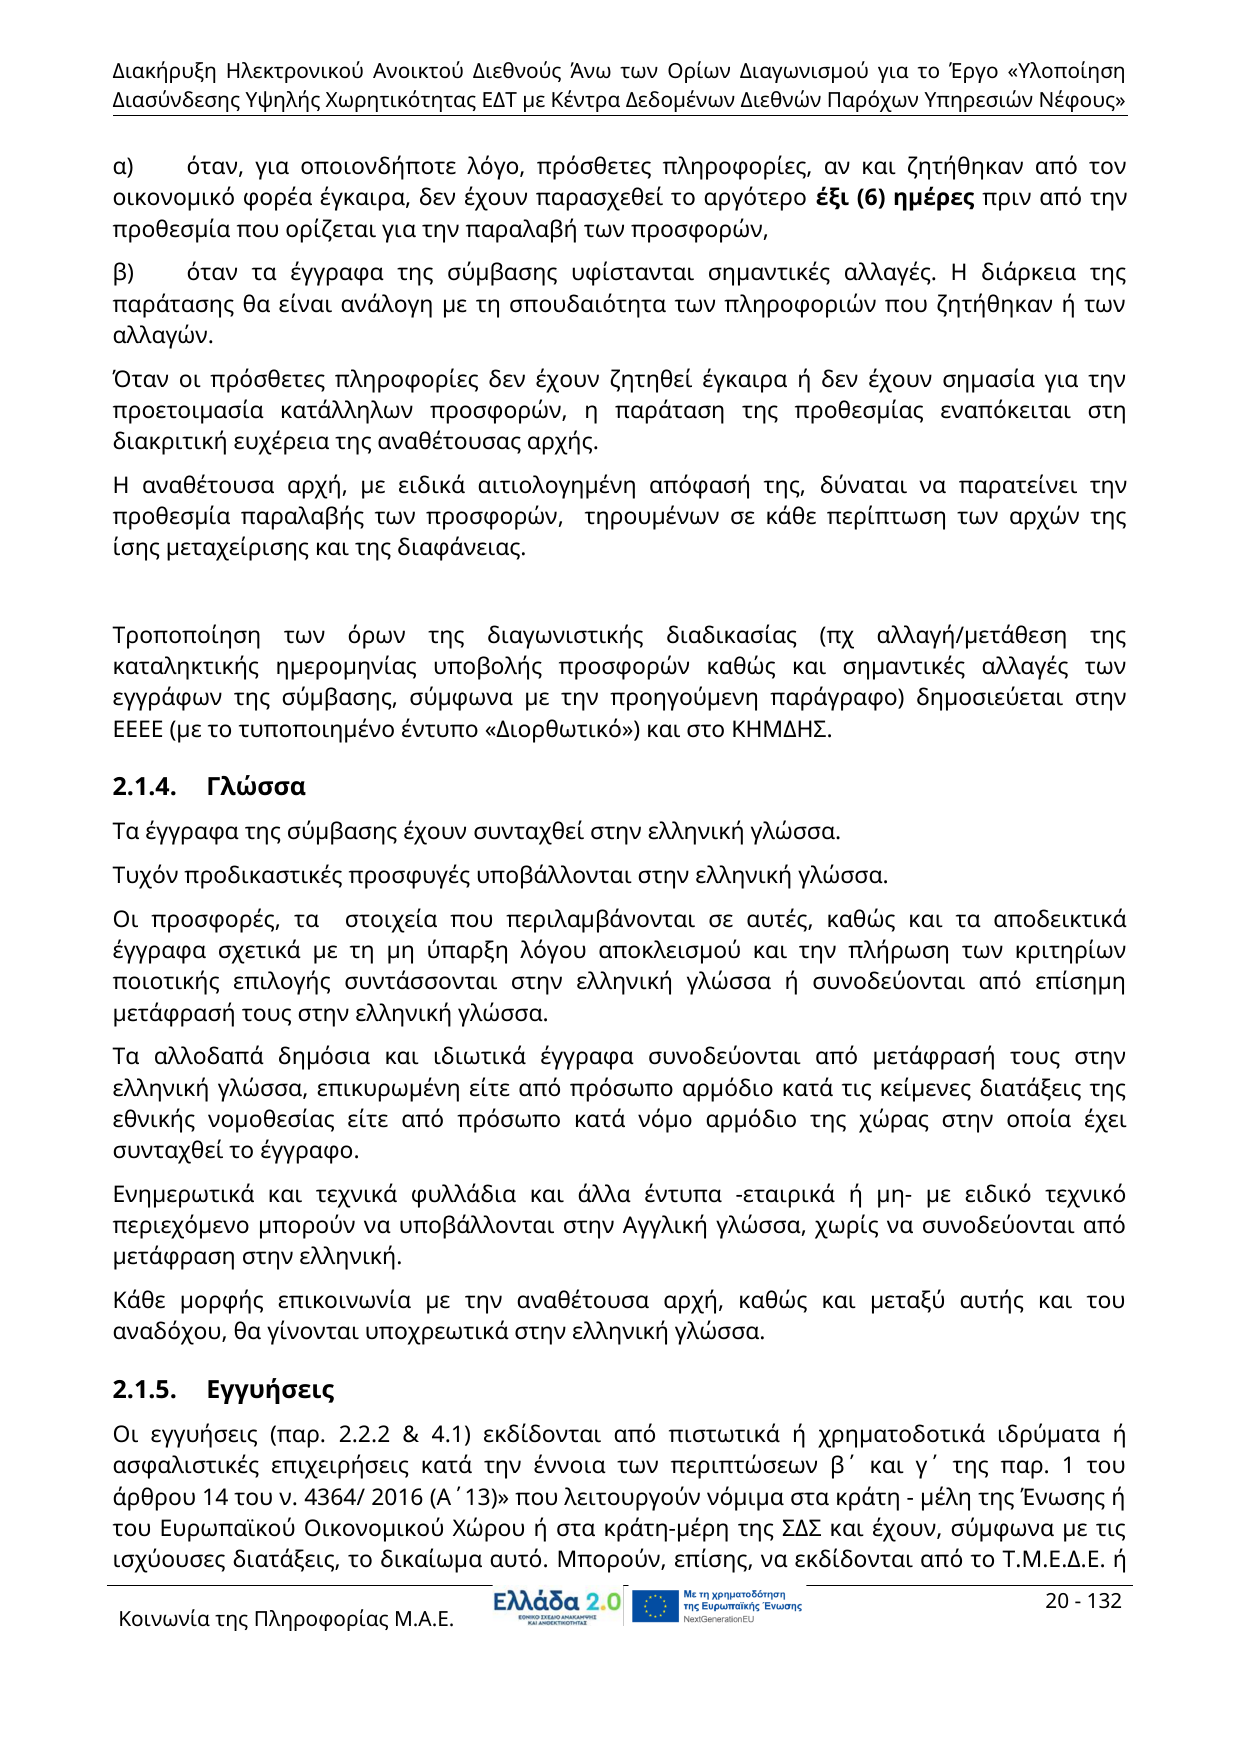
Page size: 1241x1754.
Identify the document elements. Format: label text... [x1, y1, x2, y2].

text Τυχόν προδικαστικές προσφυγές υποβάλλονται στην ελληνική γλώσσα. [112, 859, 1128, 890]
text Ενημερωτικά και τεχνικά φυλλάδια και άλλα έντυπα -εταιρικά ή μη- με ειδικό τεχνικό περιεχόμενο μπορούν να υποβάλλονται στην Αγγλική γλώσσα, χωρίς να συνοδεύονται από μετάφραση στην ελληνική. [112, 1178, 1128, 1272]
text Τα αλλοδαπά δημόσια και ιδιωτικά έγγραφα συνοδεύονται από μετάφρασή τους στην ελληνική γλώσσα, επικυρωμένη είτε από πρόσωπο αρμόδιο κατά τις κείμενες διατάξεις της εθνικής νομοθεσίας είτε από πρόσωπο κατά νόμο αρμόδιο της χώρας στην οποία έχει συνταχθεί το έγγραφο. [112, 1040, 1128, 1165]
text α) όταν, για οποιονδήποτε λόγο, πρόσθετες πληροφορίες, αν και ζητήθηκαν από τον οικονομικό φορέα έγκαιρα, δεν έχουν παρασχεθεί το αργότερο έξι (6) ημέρες πριν από την προθεσμία που ορίζεται για την παραλαβή των προσφορών, [112, 150, 1128, 244]
text Η αναθέτουσα αρχή, με ειδικά αιτιολογημένη απόφασή της, δύναται να παρατείνει την προθεσμία παραλαβής των προσφορών, τηρουμένων σε κάθε περίπτωση των αρχών της ίσης μεταχείρισης και της διαφάνειας. [112, 469, 1128, 562]
text Τροποποίηση των όρων της διαγωνιστικής διαδικασίας (πχ αλλαγή/μετάθεση της καταληκτικής ημερομηνίας υποβολής προσφορών καθώς και σημαντικές αλλαγές των εγγράφων της σύμβασης, σύμφωνα με την προηγούμενη παράγραφο) δημοσιεύεται στην ΕΕΕΕ (με το τυποποιημένο έντυπο «Διορθωτικό») και στο ΚΗΜΔΗΣ. [112, 619, 1128, 744]
picture [492, 1585, 807, 1626]
text Τα έγγραφα της σύμβασης έχουν συνταχθεί στην ελληνική γλώσσα. [112, 815, 1128, 847]
subtitle Γλώσσα [112, 769, 1128, 803]
text Κάθε μορφής επικοινωνία με την αναθέτουσα αρχή, καθώς και μεταξύ αυτής και του αναδόχου, θα γίνονται υποχρεωτικά στην ελληνική γλώσσα. [112, 1284, 1128, 1347]
text Όταν οι πρόσθετες πληροφορίες δεν έχουν ζητηθεί έγκαιρα ή δεν έχουν σημασία για την προετοιμασία κατάλληλων προσφορών, η παράταση της προθεσμίας εναπόκειται στη διακριτική ευχέρεια της αναθέτουσας αρχής. [112, 362, 1128, 456]
text Οι προσφορές, τα στοιχεία που περιλαμβάνονται σε αυτές, καθώς και τα αποδεικτικά έγγραφα σχετικά με τη μη ύπαρξη λόγου αποκλεισμού και την πλήρωση των κριτηρίων ποιοτικής επιλογής συντάσσονται στην ελληνική γλώσσα ή συνοδεύονται από επίσημη μετάφρασή τους στην ελληνική γλώσσα. [112, 903, 1128, 1028]
text β) όταν τα έγγραφα της σύμβασης υφίστανται σημαντικές αλλαγές. Η διάρκεια της παράτασης θα είναι ανάλογη με τη σπουδαιότητα των πληροφοριών που ζητήθηκαν ή των αλλαγών. [112, 256, 1128, 350]
subtitle Εγγυήσεις [112, 1372, 1128, 1406]
